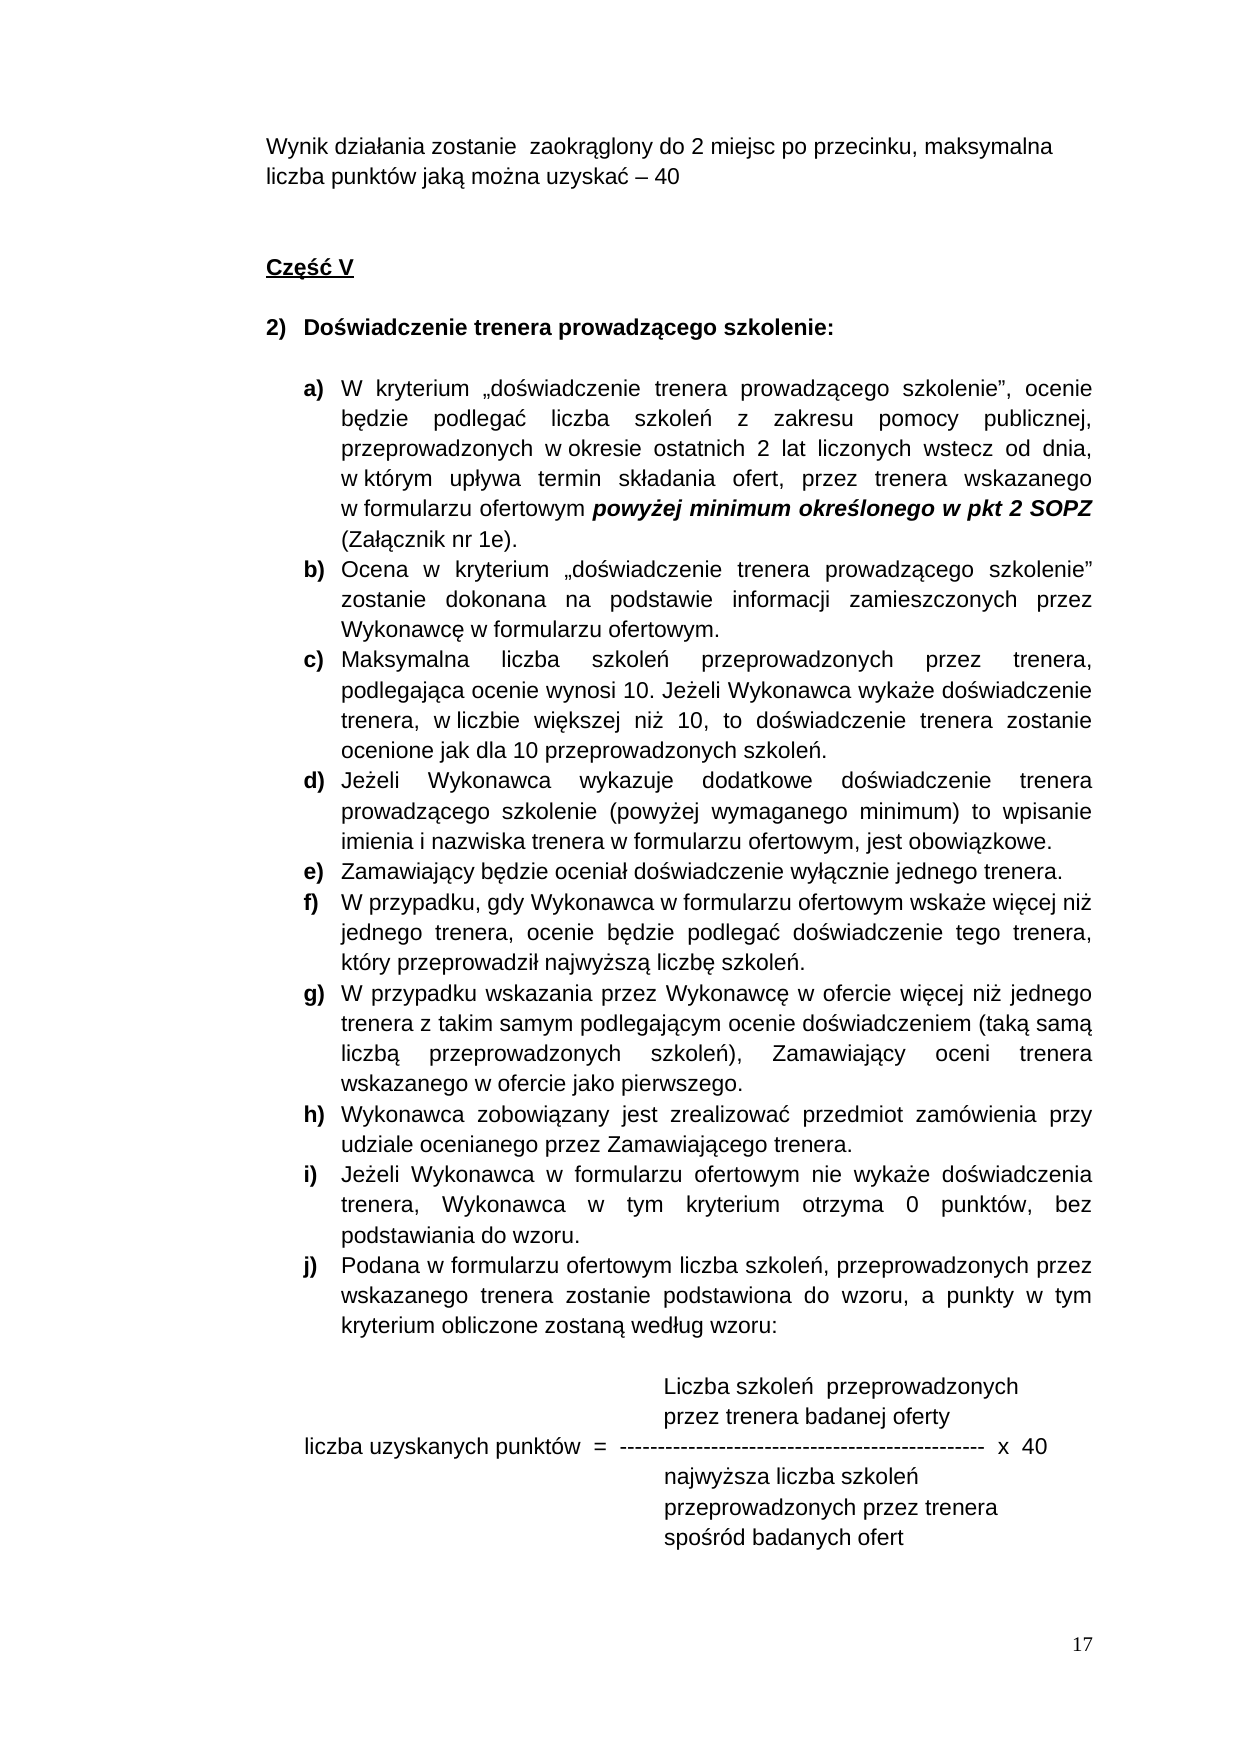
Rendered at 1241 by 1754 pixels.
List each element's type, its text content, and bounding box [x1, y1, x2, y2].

text liczba uzyskanych punktów = ------------------------------------------------ x 40 [295, 1433, 1093, 1459]
list Jeżeli Wykonawca w formularzu ofertowym nie wykaże doświadczenia trenera, Wykonawca w tym kryterium otrzyma 0 punktów, bez podstawiania do wzoru. [303, 1161, 1093, 1248]
list W kryterium „doświadczenie trenera prowadzącego szkolenie”, ocenie będzie podlegać liczba szkoleń z zakresu pomocy publicznej, przeprowadzonych w okresie ostatnich 2 lat liczonych wstecz od dnia, w którym upływa termin składania ofert, przez trenera wskazanego w formularzu ofertowym powyżej minimum określonego w pkt 2 SOPZ (Załącznik nr 1e). [303, 374, 1093, 552]
list przez trenera badanej oferty [663, 1403, 1093, 1429]
list Liczba szkoleń przeprowadzonych [663, 1373, 1093, 1399]
list Ocena w kryterium „doświadczenie trenera prowadzącego szkolenie” zostanie dokonana na podstawie informacji zamieszczonych przez Wykonawcę w formularzu ofertowym. [303, 556, 1093, 643]
list najwyższa liczba szkoleń przeprowadzonych przez trenera [664, 1463, 1093, 1520]
list spośród badanych ofert [591, 1524, 1093, 1550]
list Wynik działania zostanie zaokrąglony do 2 miejsc po przecinku, maksymalna liczba punktów jaką można uzyskać – 40 [266, 133, 1093, 189]
list W przypadku, gdy Wykonawca w formularzu ofertowym wskaże więcej niż jednego trenera, ocenie będzie podlegać doświadczenie tego trenera, który przeprowadził najwyższą liczbę szkoleń. [303, 889, 1093, 976]
list Doświadczenie trenera prowadzącego szkolenie: [266, 314, 1093, 341]
list Podana w formularzu ofertowym liczba szkoleń, przeprowadzonych przez wskazanego trenera zostanie podstawiona do wzoru, a punkty w tym kryterium obliczone zostaną według wzoru: [303, 1252, 1093, 1338]
list Wykonawca zobowiązany jest zrealizować przedmiot zamówienia przy udziale ocenianego przez Zamawiającego trenera. [303, 1101, 1093, 1157]
list W przypadku wskazania przez Wykonawcę w ofercie więcej niż jednego trenera z takim samym podlegającym ocenie doświadczeniem (taką samą liczbą przeprowadzonych szkoleń), Zamawiający oceni trenera wskazanego w ofercie jako pierwszego. [303, 979, 1093, 1097]
list Maksymalna liczba szkoleń przeprowadzonych przez trenera, podlegająca ocenie wynosi 10. Jeżeli Wykonawca wykaże doświadczenie trenera, w liczbie większej niż 10, to doświadczenie trenera zostanie ocenione jak dla 10 przeprowadzonych szkoleń. [303, 646, 1093, 763]
list Zamawiający będzie oceniał doświadczenie wyłącznie jednego trenera. [303, 858, 1093, 885]
list Jeżeli Wykonawca wykazuje dodatkowe doświadczenie trenera prowadzącego szkolenie (powyżej wymaganego minimum) to wpisanie imienia i nazwiska trenera w formularzu ofertowym, jest obowiązkowe. [303, 767, 1093, 854]
list Część V [266, 254, 1093, 280]
